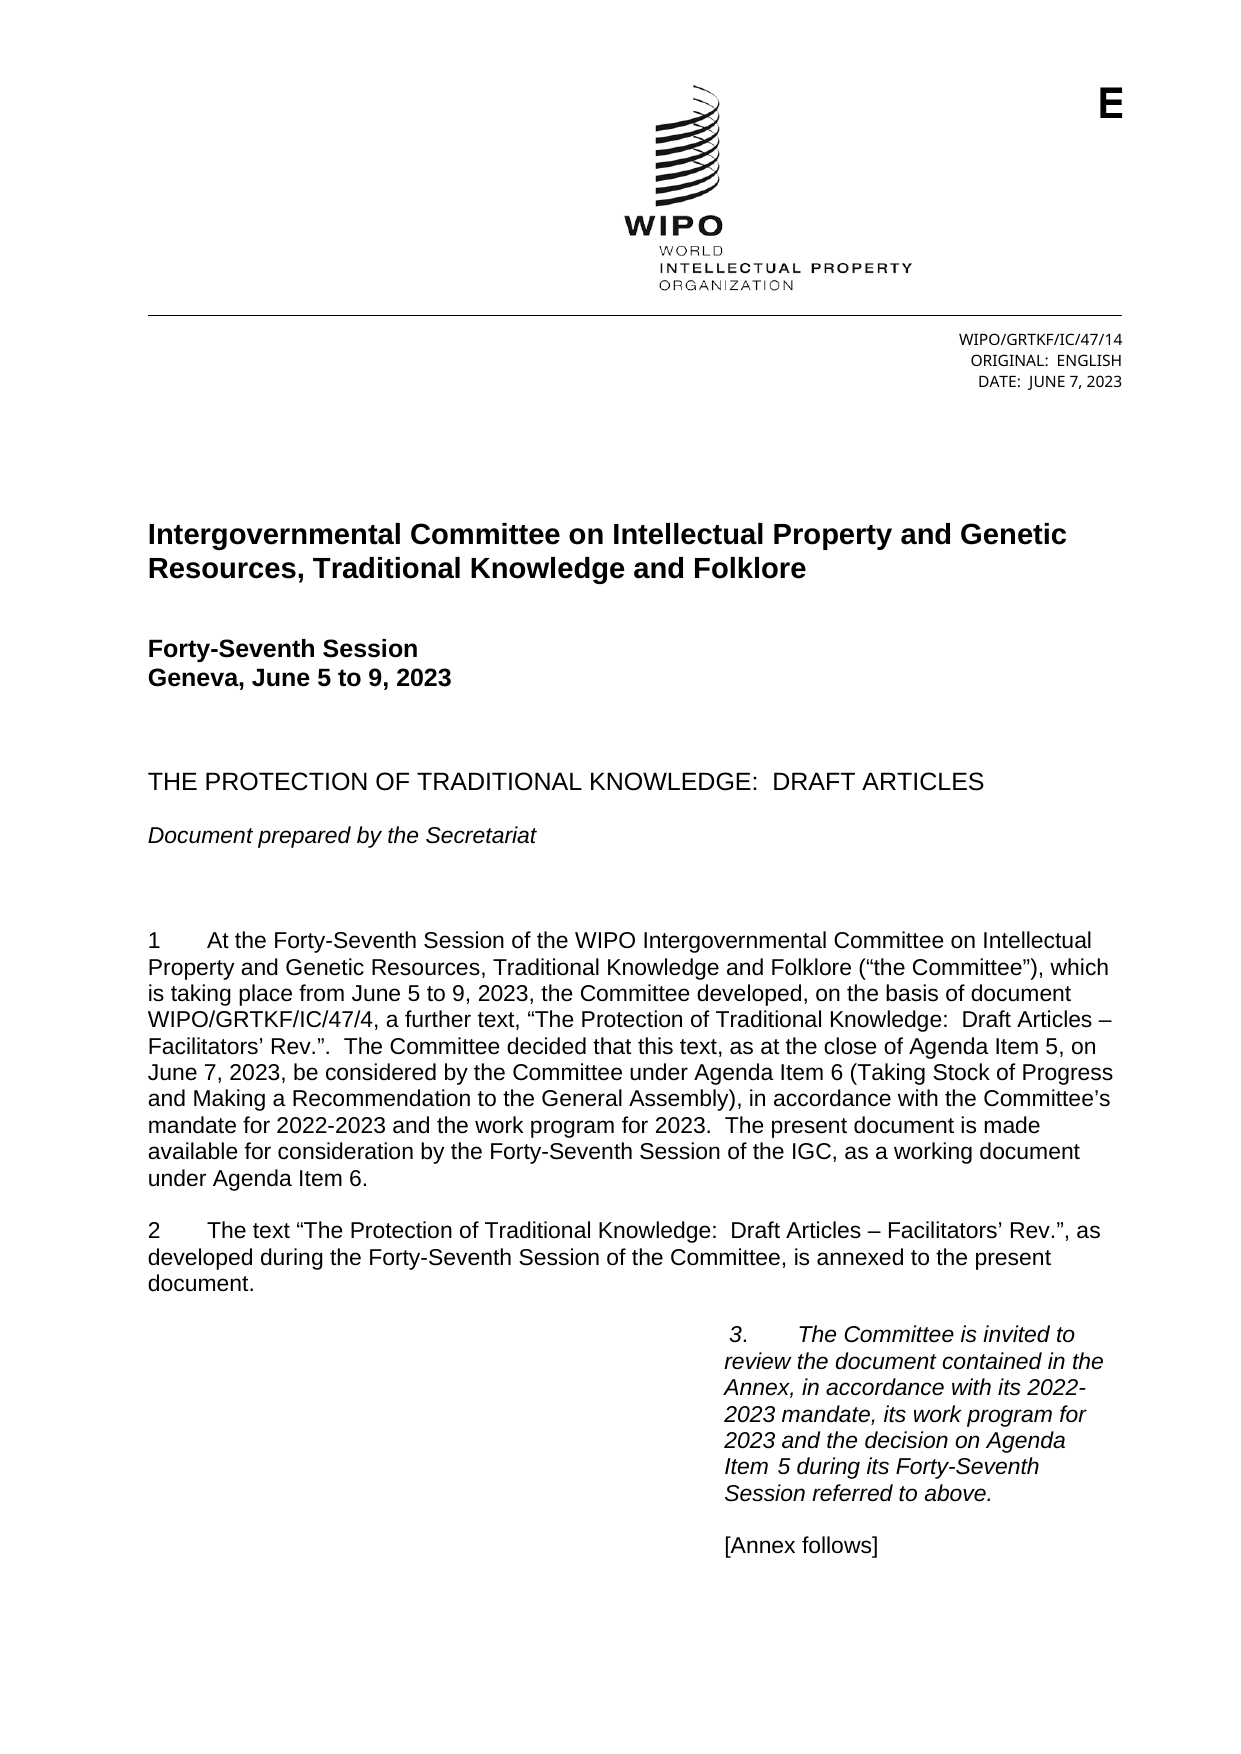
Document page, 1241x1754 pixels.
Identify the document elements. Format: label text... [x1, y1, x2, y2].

text WIPO/GRTKF/IC/47/14 [148, 328, 1122, 350]
text ORIGINAL: English [148, 350, 1122, 371]
text Intergovernmental Committee on Intellectual Property and Genetic Resources, Traditional Knowledge and Folklore [148, 517, 1122, 584]
picture [623, 79, 1123, 294]
text Document prepared by the Secretariat [148, 822, 1122, 848]
text At the Forty-Seventh Session of the WIPO Intergovernmental Committee on Intellectual Property and Genetic Resources, Traditional Knowledge and Folklore (“the Committee”), which is taking place from June 5 to 9, 2023, the Committee developed, on the basis of document WIPO/GRTKF/IC/47/4, a further text, “The Protection of Traditional Knowledge: Draft Articles – Facilitators’ Rev.”. The Committee decided that this text, as at the close of Agenda Item 5, on June 7, 2023, be considered by the Committee under Agenda Item 6 (Taking Stock of Progress and Making a Recommendation to the General Assembly), in accordance with the Committee’s mandate for 2022-2023 and the work program for 2023. The present document is made available for consideration by the Forty-Seventh Session of the IGC, as a working document under Agenda Item 6. [148, 927, 1122, 1191]
text The Protection of Traditional Knowledge: Draft Articles [148, 767, 1122, 796]
text [Annex follows] [724, 1532, 1122, 1559]
text 3. The Committee is invited to review the document contained in the Annex, in accordance with its 2022-2023 mandate, its work program for 2023 and the decision on Agenda Item 5 during its Forty-Seventh Session referred to above. [724, 1321, 1122, 1506]
text DATE: June 7, 2023 [148, 371, 1122, 392]
text Forty-Seventh Session [148, 634, 1122, 663]
text The text “The Protection of Traditional Knowledge: Draft Articles – Facilitators’ Rev.”, as developed during the Forty-Seventh Session of the Committee, is annexed to the present document. [148, 1217, 1122, 1296]
text Geneva, June 5 to 9, 2023 [148, 663, 1122, 692]
